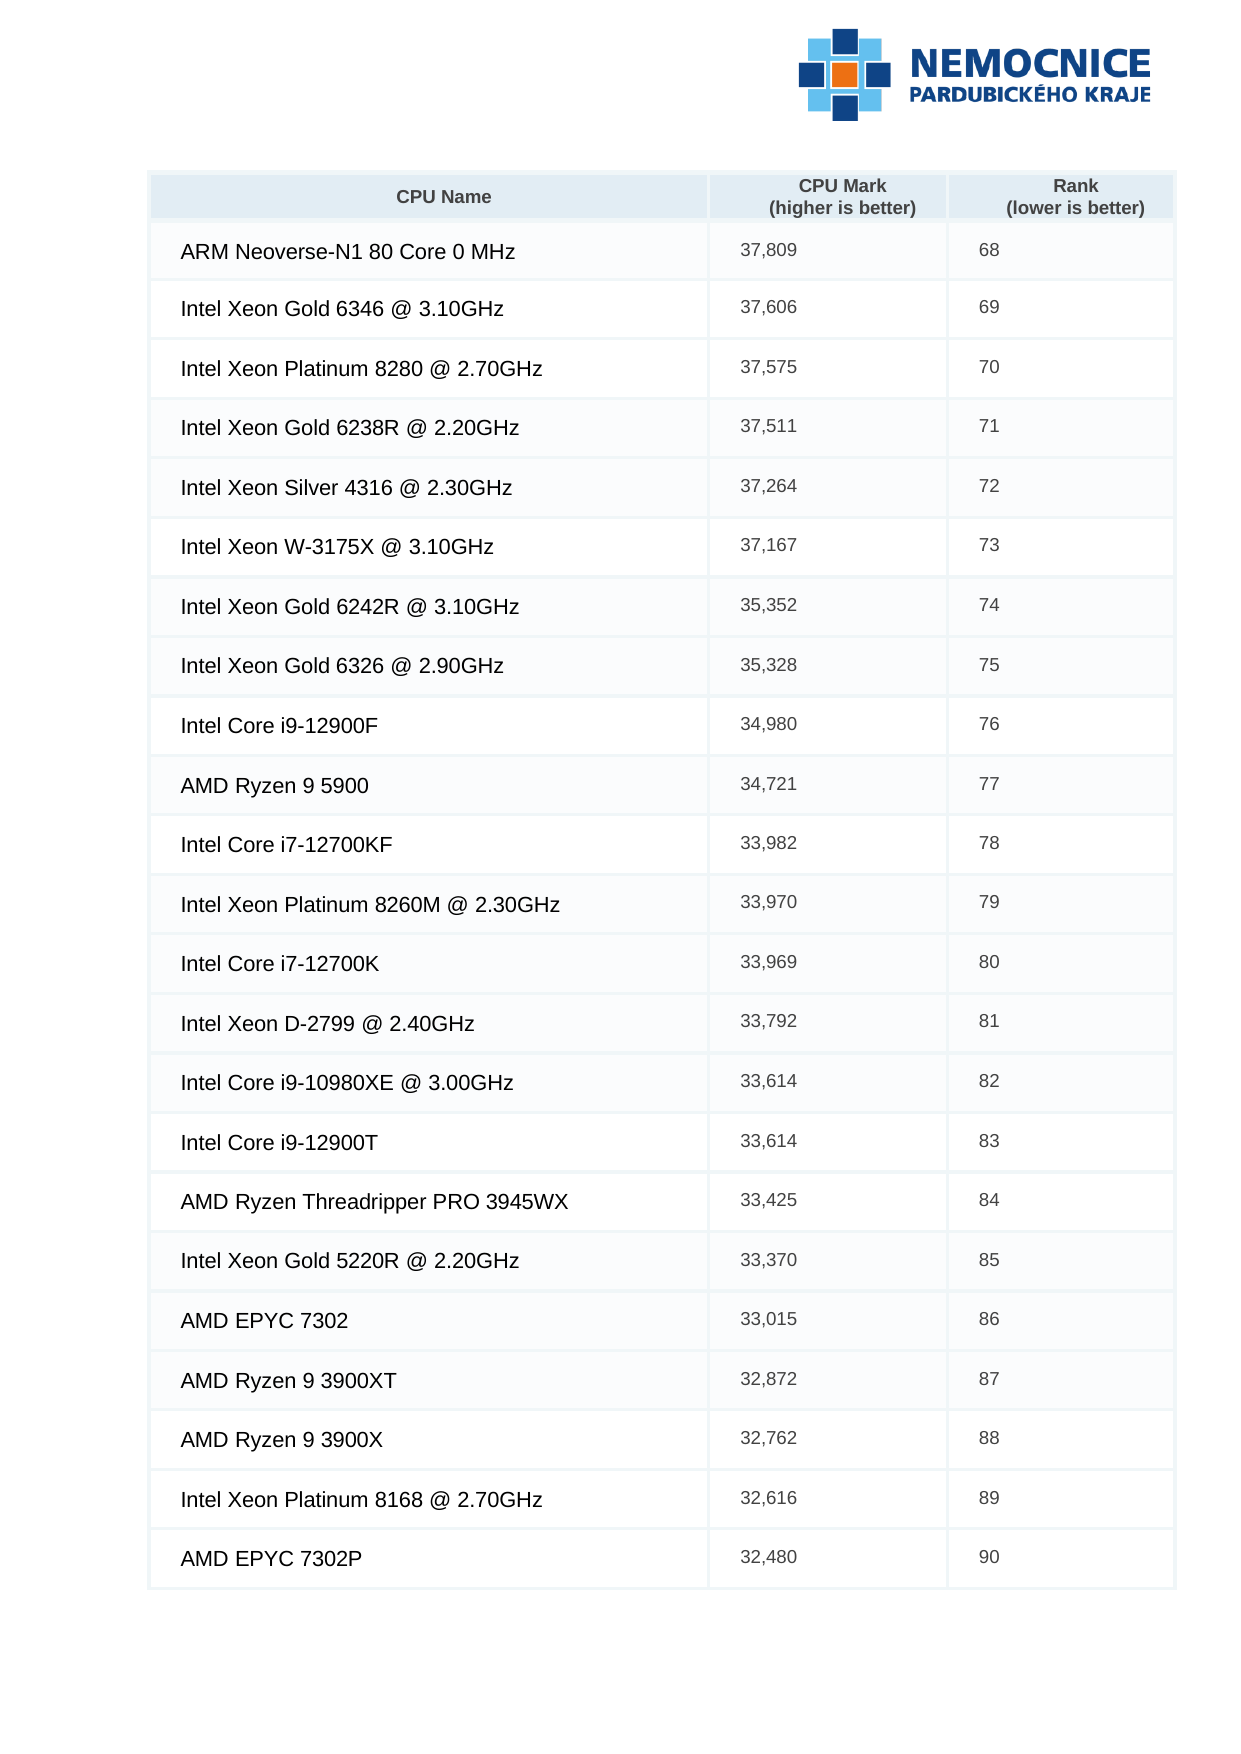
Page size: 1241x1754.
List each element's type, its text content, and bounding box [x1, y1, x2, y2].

table_cell 69 [949, 281, 1173, 337]
table_cell 78 [949, 816, 1173, 873]
table_cell 32,762 [710, 1411, 946, 1468]
table_cell 75 [949, 638, 1173, 694]
table_cell AMD Ryzen Threadripper PRO 3945WX [151, 1174, 707, 1230]
table_cell 33,970 [710, 876, 946, 932]
table_cell 37,264 [710, 459, 946, 516]
table_cell 32,480 [710, 1530, 946, 1587]
table_cell 84 [949, 1174, 1173, 1230]
table_cell 76 [949, 698, 1173, 754]
table_cell Intel Core i9-10980XE @ 3.00GHz [151, 1055, 707, 1111]
table_cell 33,792 [710, 995, 946, 1051]
table_cell Intel Core i9-12900T [151, 1114, 707, 1170]
table_cell Intel Xeon Gold 6242R @ 3.10GHz [151, 579, 707, 635]
table_cell Intel Core i9-12900F [151, 698, 707, 754]
table_cell Intel Xeon Gold 6238R @ 2.20GHz [151, 400, 707, 456]
table_cell 35,352 [710, 579, 946, 635]
table_cell 90 [949, 1530, 1173, 1587]
table_cell 34,721 [710, 757, 946, 813]
table_cell Intel Xeon Platinum 8260M @ 2.30GHz [151, 876, 707, 932]
table_cell 74 [949, 579, 1173, 635]
table_cell 79 [949, 876, 1173, 932]
table_cell 77 [949, 757, 1173, 813]
table_cell ARM Neoverse-N1 80 Core 0 MHz [151, 223, 707, 278]
table_cell 81 [949, 995, 1173, 1051]
table_cell 86 [949, 1293, 1173, 1349]
table_cell 85 [949, 1233, 1173, 1289]
table_header CPU Name [151, 175, 707, 218]
table_cell 70 [949, 340, 1173, 397]
table_cell 32,872 [710, 1352, 946, 1408]
picture [797, 27, 1151, 122]
table_cell 33,425 [710, 1174, 946, 1230]
table_cell Intel Xeon W-3175X @ 3.10GHz [151, 519, 707, 575]
table_cell 33,614 [710, 1114, 946, 1170]
table_cell AMD EPYC 7302P [151, 1530, 707, 1587]
table_cell 32,616 [710, 1471, 946, 1527]
table_cell 33,015 [710, 1293, 946, 1349]
table_cell Intel Xeon Gold 5220R @ 2.20GHz [151, 1233, 707, 1289]
table_cell 33,982 [710, 816, 946, 873]
table_header CPU Mark (higher is better) [710, 175, 946, 218]
table_cell AMD Ryzen 9 5900 [151, 757, 707, 813]
table_cell 87 [949, 1352, 1173, 1408]
table_cell 82 [949, 1055, 1173, 1111]
table_cell 72 [949, 459, 1173, 516]
table_cell Intel Xeon Gold 6326 @ 2.90GHz [151, 638, 707, 694]
table_cell 35,328 [710, 638, 946, 694]
table_cell AMD EPYC 7302 [151, 1293, 707, 1349]
table_cell Intel Xeon Platinum 8280 @ 2.70GHz [151, 340, 707, 397]
table_cell 80 [949, 935, 1173, 992]
table_cell 37,606 [710, 281, 946, 337]
table_cell 71 [949, 400, 1173, 456]
table_cell 33,969 [710, 935, 946, 992]
table_cell 37,167 [710, 519, 946, 575]
table_cell 37,511 [710, 400, 946, 456]
table_cell AMD Ryzen 9 3900XT [151, 1352, 707, 1408]
table_cell 33,614 [710, 1055, 946, 1111]
table_cell AMD Ryzen 9 3900X [151, 1411, 707, 1468]
table_cell 68 [949, 223, 1173, 278]
table_cell 73 [949, 519, 1173, 575]
table_cell 37,809 [710, 223, 946, 278]
table_cell 89 [949, 1471, 1173, 1527]
table_cell Intel Xeon Platinum 8168 @ 2.70GHz [151, 1471, 707, 1527]
table_cell 34,980 [710, 698, 946, 754]
table_cell 37,575 [710, 340, 946, 397]
table_cell Intel Xeon Gold 6346 @ 3.10GHz [151, 281, 707, 337]
table_cell Intel Xeon D-2799 @ 2.40GHz [151, 995, 707, 1051]
table_cell 33,370 [710, 1233, 946, 1289]
table_cell 83 [949, 1114, 1173, 1170]
table_cell Intel Xeon Silver 4316 @ 2.30GHz [151, 459, 707, 516]
table_cell 88 [949, 1411, 1173, 1468]
table_cell Intel Core i7-12700KF [151, 816, 707, 873]
table_header Rank (lower is better) [949, 175, 1173, 218]
table_cell Intel Core i7-12700K [151, 935, 707, 992]
